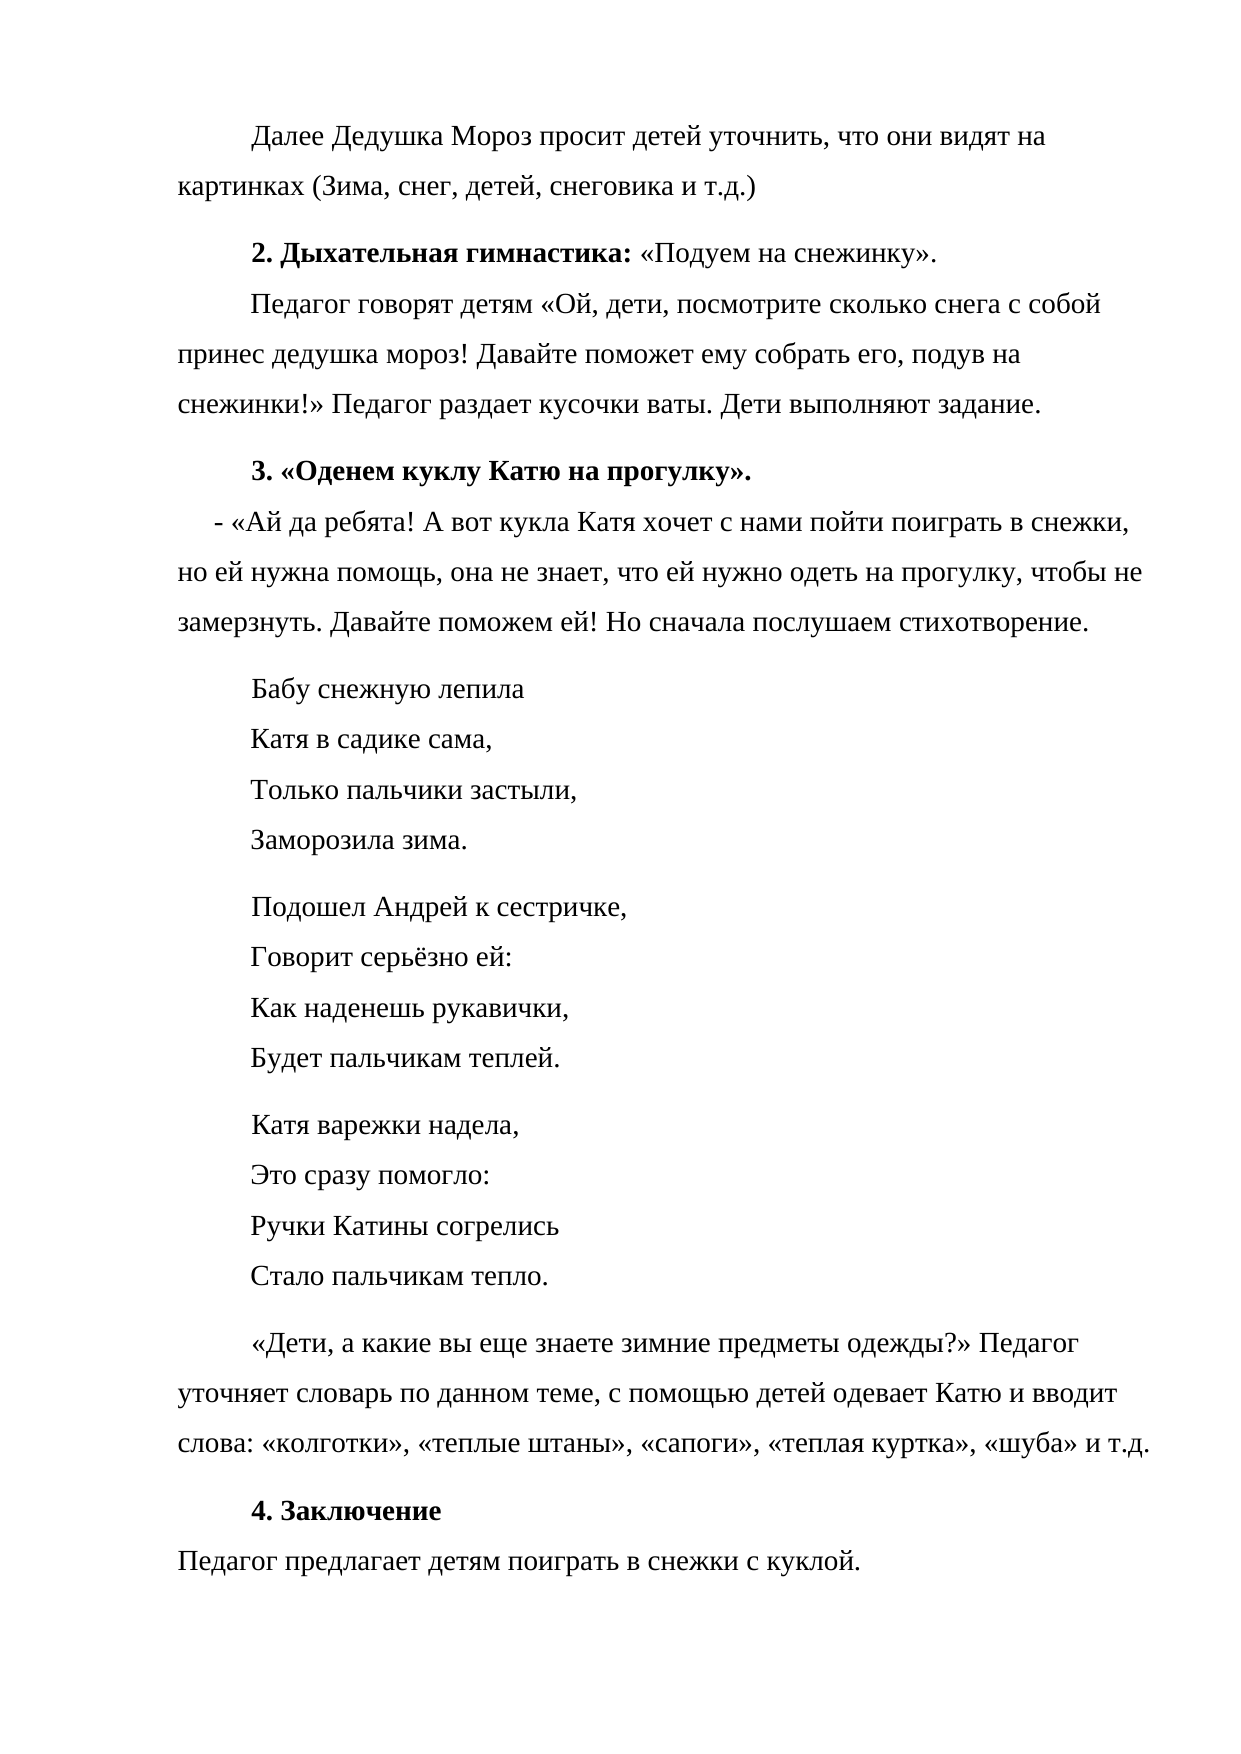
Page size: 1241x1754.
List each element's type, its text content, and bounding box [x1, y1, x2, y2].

text «Дети, а какие вы еще знаете зимние предметы одежды?» Педагог уточняет словарь по данном теме, с помощью детей одевает Катю и вводит слова: «колготки», «теплые штаны», «сапоги», «теплая куртка», «шуба» и т.д. [177, 1325, 1152, 1459]
text Подошел Андрей к сестричке, Говорит серьёзно ей: Как наденешь рукавички, Будет пальчикам теплей. [177, 889, 1152, 1074]
text 3. «Оденем куклу Катю на прогулку». - «Ай да ребята! А вот кукла Катя хочет с нами пойти поиграть в снежки, но ей нужна помощь, она не знает, что ей нужно одеть на прогулку, чтобы не замерзнуть. Давайте поможем ей! Но сначала послушаем стихотворение. [177, 453, 1152, 638]
text 2. Дыхательная гимнастика: «Подуем на снежинку». Педагог говорят детям «Ой, дети, посмотрите сколько снега с собой принес дедушка мороз! Давайте поможет ему собрать его, подув на снежинки!» Педагог раздает кусочки ваты. Дети выполняют задание. [177, 235, 1152, 420]
text Катя варежки надела, Это сразу помогло: Ручки Катины согрелись Стало пальчикам тепло. [177, 1107, 1152, 1292]
text 4. Заключение Педагог предлагает детям поиграть в снежки с куклой. [177, 1493, 1152, 1576]
text Бабу снежную лепила Катя в садике сама, Только пальчики застыли, Заморозила зима. [177, 671, 1152, 856]
text Далее Дедушка Мороз просит детей уточнить, что они видят на картинках (Зима, снег, детей, снеговика и т.д.) [177, 118, 1152, 202]
